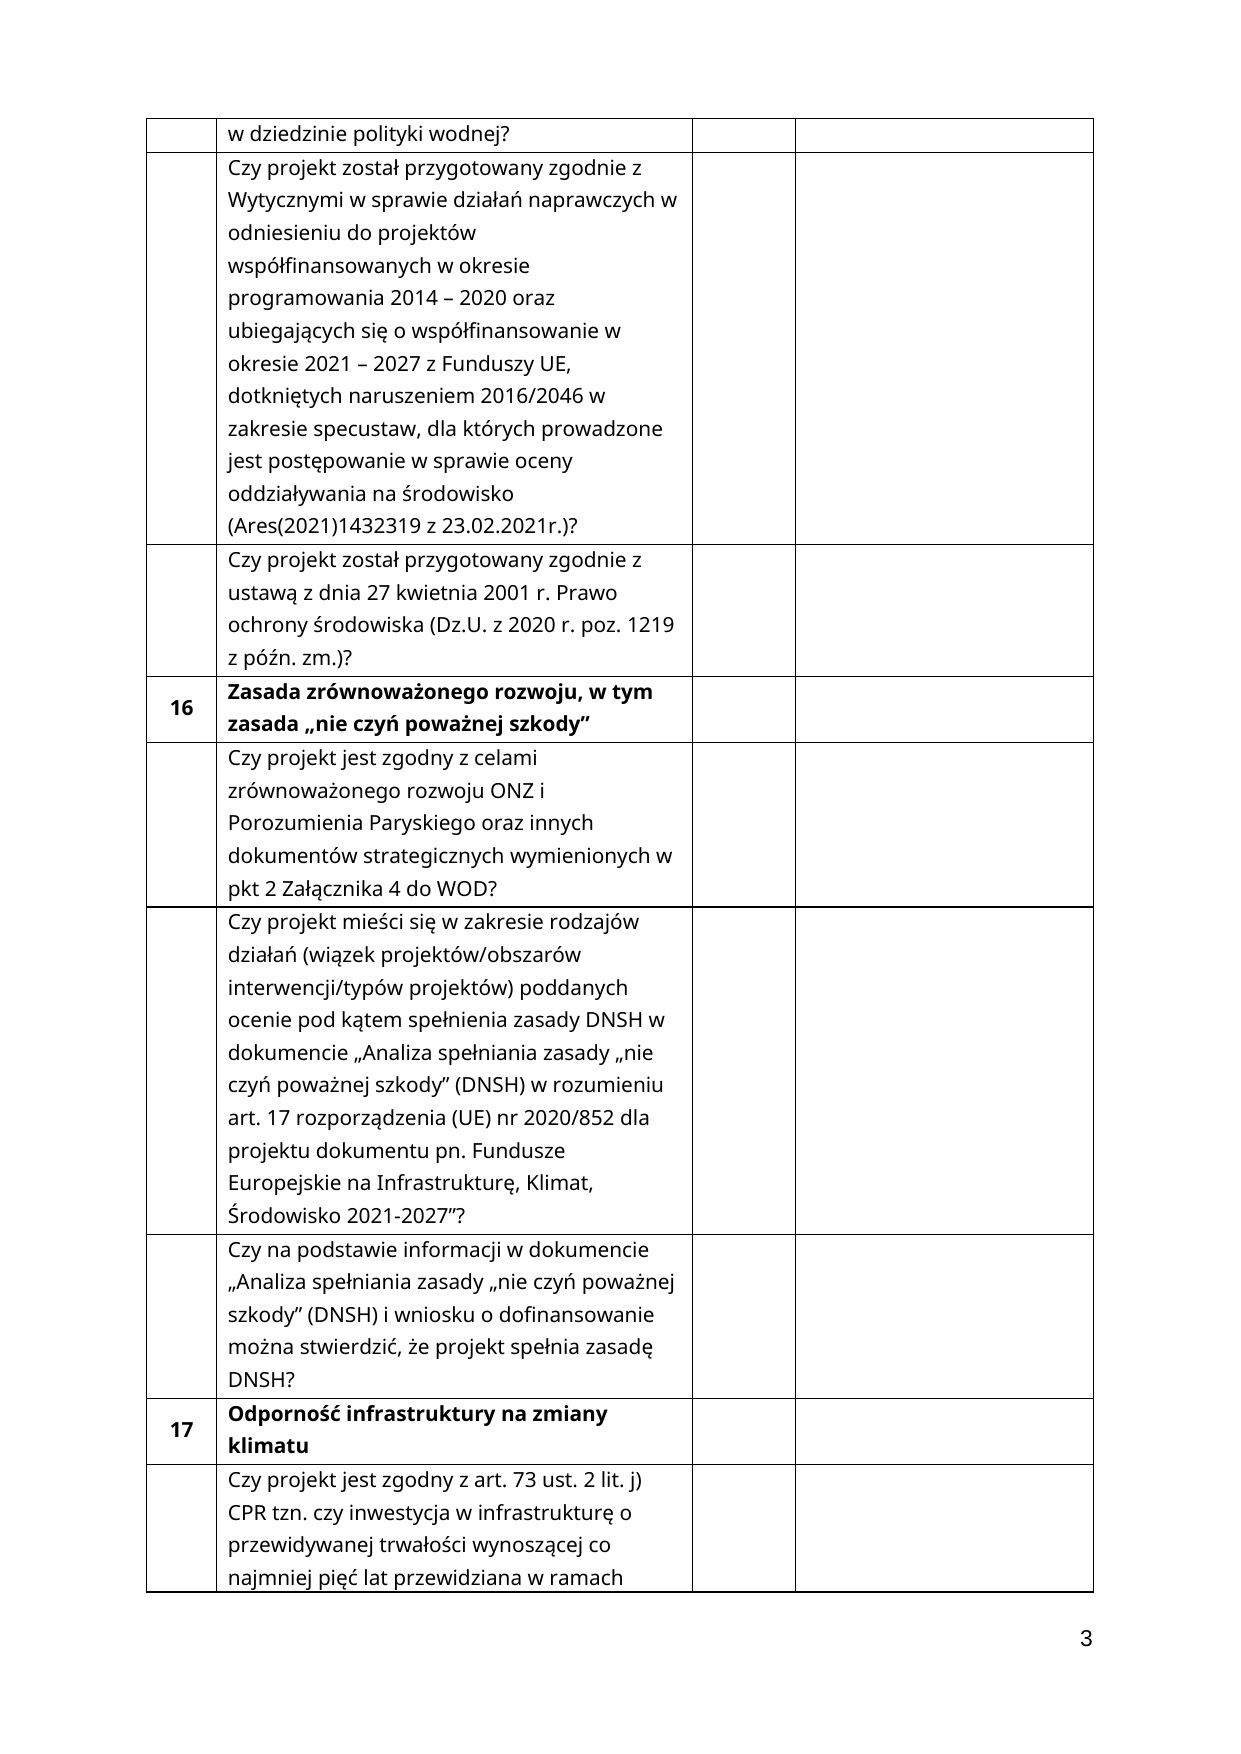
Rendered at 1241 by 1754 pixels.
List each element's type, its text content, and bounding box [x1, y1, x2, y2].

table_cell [217, 1465, 692, 1591]
table_cell [796, 1235, 1093, 1398]
table_cell [796, 545, 1093, 676]
table_cell 17 [147, 1399, 216, 1464]
table_cell [147, 119, 216, 152]
table_cell [147, 1465, 216, 1591]
table_cell [147, 545, 216, 676]
table_cell [693, 545, 795, 676]
table_cell [796, 153, 1093, 544]
table_cell [796, 908, 1093, 1234]
table_cell Czy projekt został przygotowany zgodnie z ustawą z dnia 27 kwietnia 2001 r. Prawo ochrony środowiska (Dz.U. z 2020 r. poz. 1219 z późn. zm.)? [217, 545, 692, 676]
table_cell Czy projekt mieści się w zakresie rodzajów działań (wiązek projektów/obszarów interwencji/typów projektów) poddanych ocenie pod kątem spełnienia zasady DNSH w dokumencie „Analiza spełniania zasady „nie czyń poważnej szkody” (DNSH) w rozumieniu art. 17 rozporządzenia (UE) nr 2020/852 dla projektu dokumentu pn. Fundusze Europejskie na Infrastrukturę, Klimat, Środowisko 2021-2027”? [217, 908, 692, 1234]
table_cell [796, 743, 1093, 906]
table_cell [693, 119, 795, 152]
table_cell [796, 119, 1093, 152]
table_cell [693, 153, 795, 544]
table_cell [217, 119, 692, 152]
table_cell [693, 1465, 795, 1591]
table_cell [693, 743, 795, 906]
table_cell [796, 677, 1093, 742]
table_cell Odporność infrastruktury na zmiany klimatu [217, 1399, 692, 1464]
table_cell Zasada zrównoważonego rozwoju, w tym zasada „nie czyń poważnej szkody” [217, 677, 692, 742]
table_cell [147, 908, 216, 1234]
table_cell [147, 743, 216, 906]
table_cell [693, 1399, 795, 1464]
table_cell Czy na podstawie informacji w dokumencie „Analiza spełniania zasady „nie czyń poważnej szkody” (DNSH) i wniosku o dofinansowanie można stwierdzić, że projekt spełnia zasadę DNSH? [217, 1235, 692, 1398]
table_cell Czy projekt jest zgodny z celami zrównoważonego rozwoju ONZ i Porozumienia Paryskiego oraz innych dokumentów strategicznych wymienionych w pkt 2 Załącznika 4 do WOD? [217, 743, 692, 906]
table_cell Czy projekt został przygotowany zgodnie z Wytycznymi w sprawie działań naprawczych w odniesieniu do projektów współfinansowanych w okresie programowania 2014 – 2020 oraz ubiegających się o współfinansowanie w okresie 2021 – 2027 z Funduszy UE, dotkniętych naruszeniem 2016/2046 w zakresie specustaw, dla których prowadzone jest postępowanie w sprawie oceny oddziaływania na środowisko (Ares(2021)1432319 z 23.02.2021r.)? [217, 153, 692, 544]
table_cell [796, 1465, 1093, 1591]
table_cell [147, 1235, 216, 1398]
table_cell [147, 153, 216, 544]
table_cell [796, 1399, 1093, 1464]
table_cell [693, 677, 795, 742]
table_cell 16 [147, 677, 216, 742]
table_cell [693, 1235, 795, 1398]
table_cell [693, 908, 795, 1234]
